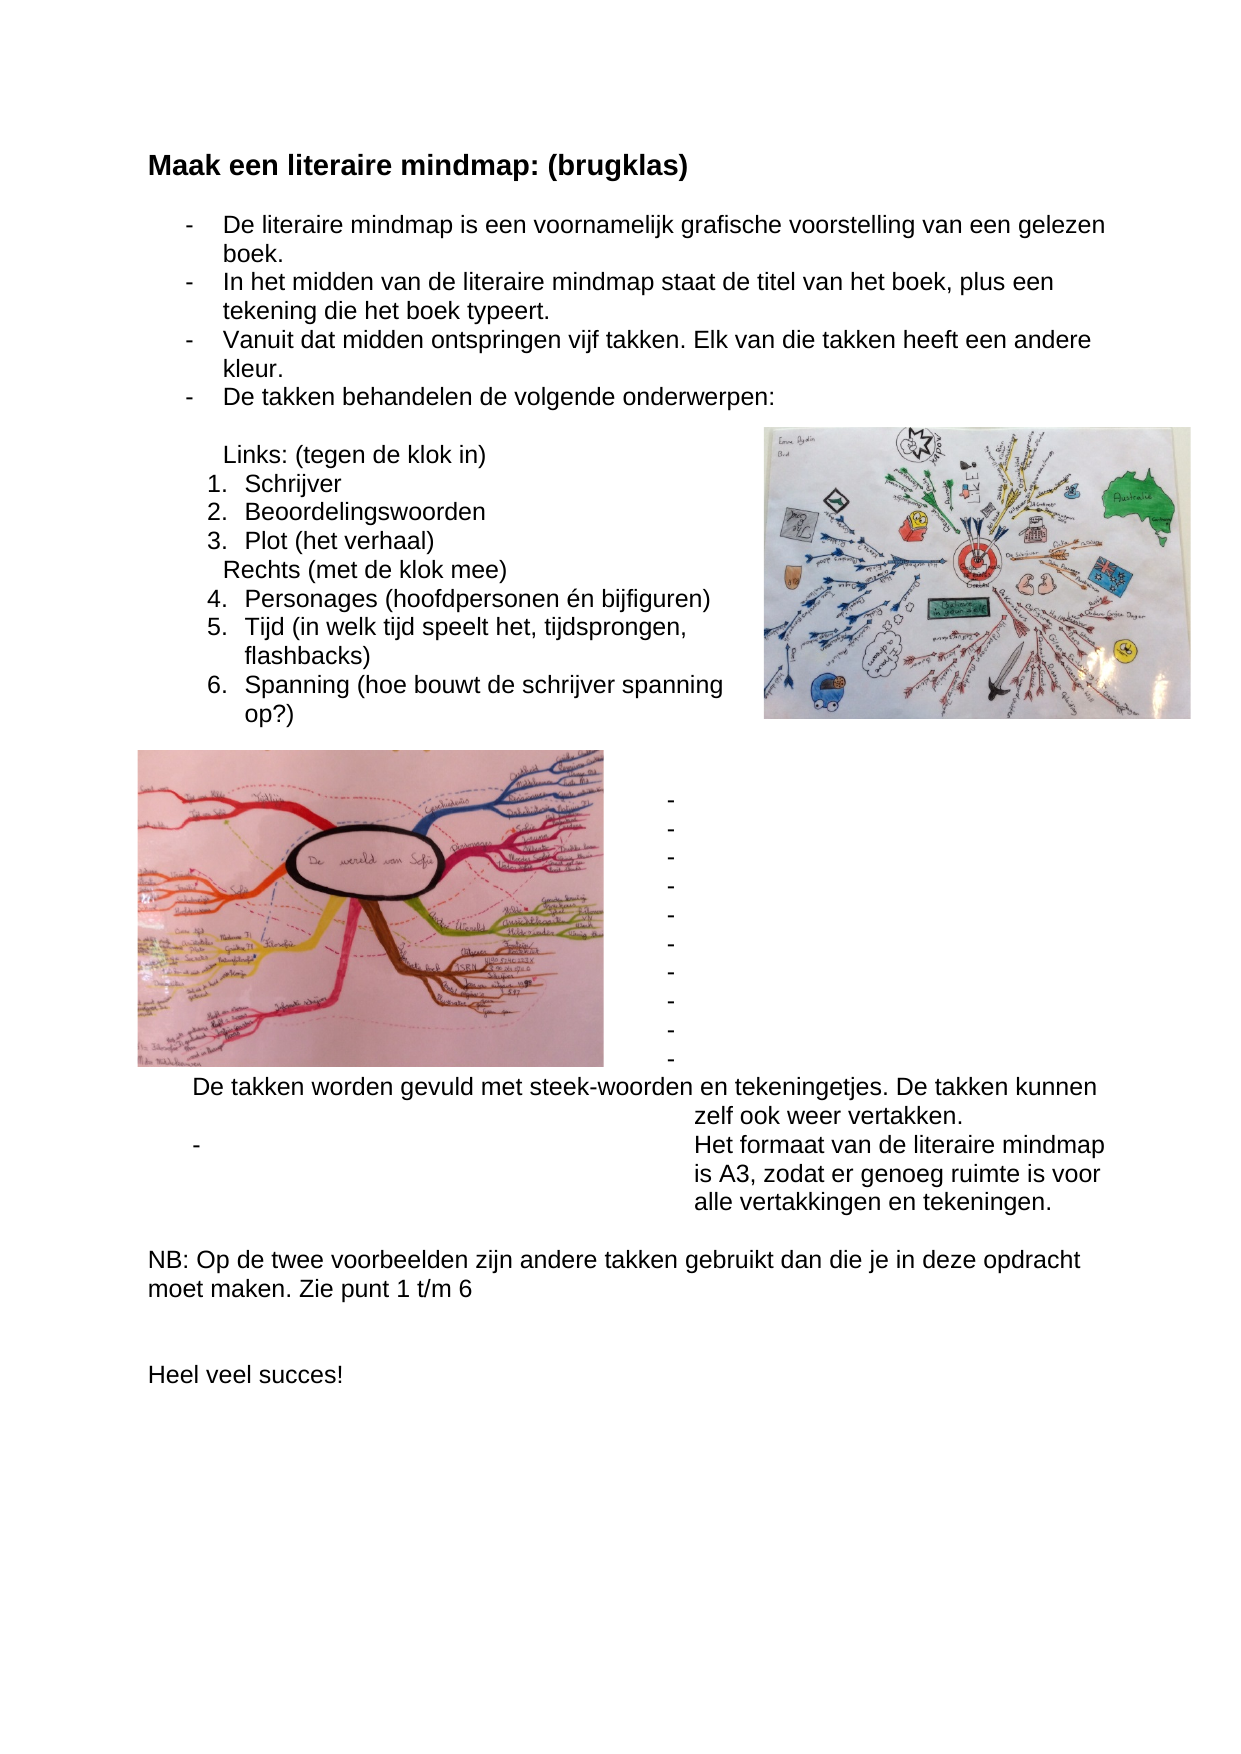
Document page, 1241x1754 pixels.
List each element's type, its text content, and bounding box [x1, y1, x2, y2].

list Tijd (in welk tijd speelt het, tijdsprongen, flashbacks) [207, 612, 762, 670]
picture [762, 427, 1195, 722]
list Schrijver [207, 469, 762, 497]
list De takken behandelen de volgende onderwerpen: [185, 382, 1122, 411]
text Heel veel succes! [148, 1360, 1122, 1389]
list Beoordelingswoorden [207, 497, 762, 526]
list Spanning (hoe bouwt de schrijver spanning op?) [207, 670, 1122, 727]
text Links: (tegen de klok in) [223, 440, 762, 469]
list Plot (het verhaal) [207, 526, 762, 555]
list Het formaat van de literaire mindmap is A3, zodat er genoeg ruimte is voor alle vertakkingen en tekeningen. [192, 1130, 1122, 1216]
list De takken worden gevuld met steek-woorden en tekeningetjes. De takken kunnen zelf ook weer vertakken. [192, 785, 1122, 1130]
list Vanuit dat midden ontspringen vijf takken. Elk van die takken heeft een andere kleur. [185, 325, 1122, 382]
picture [137, 750, 604, 1067]
text Maak een literaire mindmap: (brugklas) [148, 148, 1122, 181]
text Rechts (met de klok mee) [223, 555, 762, 584]
list In het midden van de literaire mindmap staat de titel van het boek, plus een tekening die het boek typeert. [185, 267, 1122, 325]
list Personages (hoofdpersonen én bijfiguren) [207, 584, 762, 612]
list De literaire mindmap is een voornamelijk grafische voorstelling van een gelezen boek. [185, 210, 1122, 267]
text NB: Op de twee voorbeelden zijn andere takken gebruikt dan die je in deze opdracht moet maken. Zie punt 1 t/m 6 [148, 1245, 1122, 1302]
